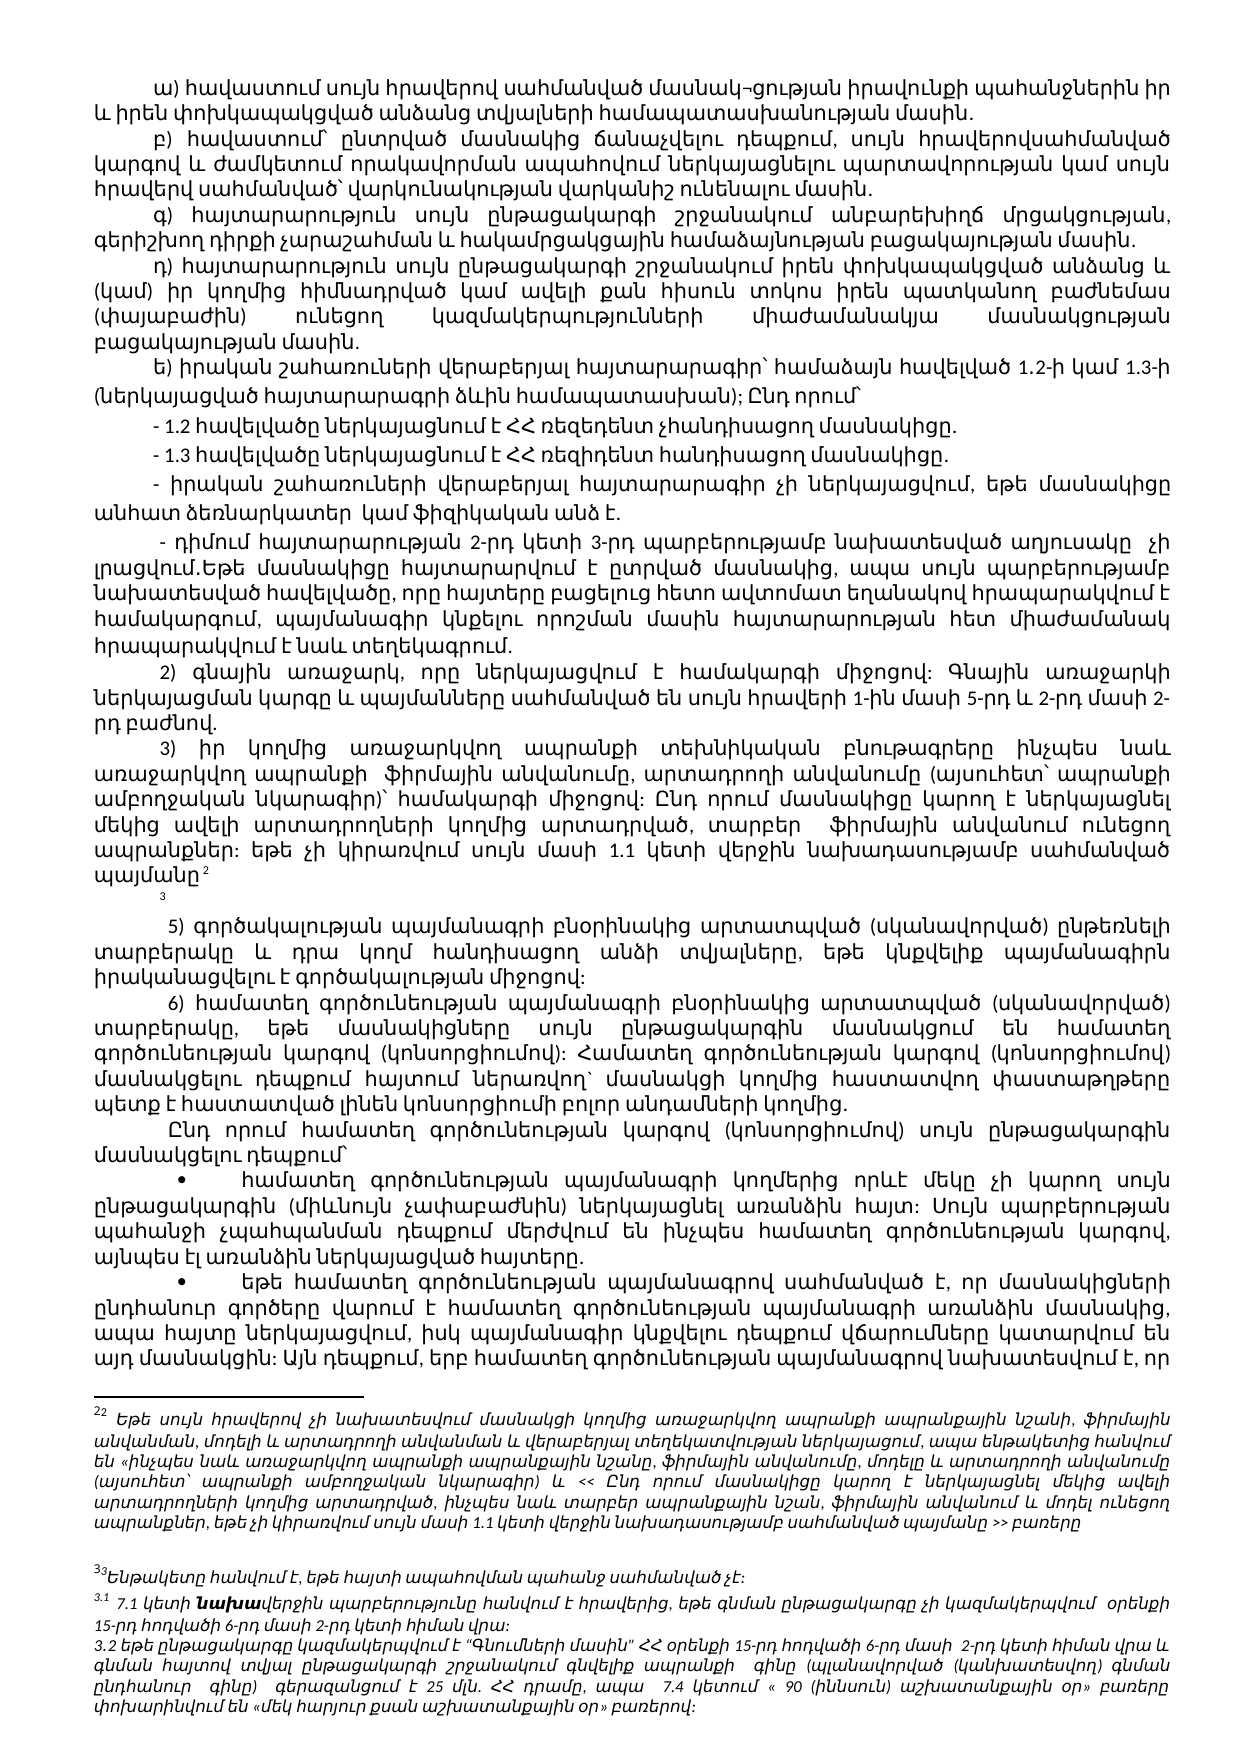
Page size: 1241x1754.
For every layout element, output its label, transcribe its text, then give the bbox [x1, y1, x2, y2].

list համատեղ գործունեության պայմանագրի կողմերից որևէ մեկը չի կարող սույն ընթացակարգին (միևնույն չափաբաժնին) ներկայացնել առանձին հայտ: Սույն պարբերության պահանջի չպահպանման դեպքում մերժվում են ինչպես համատեղ գործունեության կարգով, այնպես էլ առանձին ներկայացված հայտերը. [94, 1168, 1171, 1269]
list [94, 1269, 1171, 1371]
text 2) գնային առաջարկ, որը ներկայացվում է համակարգի միջոցով: Գնային առաջարկի ներկայացման կարգը և պայմանները սահմանված են սույն հրավերի 1-ին մասի 5-րդ և 2-րդ մասի 2-րդ բաժնով. [94, 659, 1171, 736]
text ա) հավաստում սույն հրավերով սահմանված մասնակ¬ցության իրավունքի պահանջներին իր և իրեն փոխկապակցված անձանց տվյալների համապատասխանության մասին. [94, 75, 1171, 126]
text 6) համատեղ գործունեության պայմանագրի բնօրինակից արտատպված (սկանավորված) տարբերակը, եթե մասնակիցները սույն ընթացակարգին մասնակցում են համատեղ գործունեության կարգով (կոնսորցիումով): Համատեղ գործունեության կարգով (կոնսորցիումով) մասնակցելու դեպքում հայտում ներառվող` մասնակցի կողմից հաստատվող փաստաթղթերը պետք է հաստատված լինեն կոնսորցիումի բոլոր անդամների կողմից. [94, 990, 1171, 1117]
text ե) իրական շահառուների վերաբերյալ հայտարարագիր՝ համաձայն հավելված 1․2-ի կամ 1.3-ի (ներկայացված հայտարարագրի ձևին համապատասխան); Ընդ որում՝ [94, 354, 1171, 409]
text Ընդ որում համատեղ գործունեության կարգով (կոնսորցիումով) սույն ընթացակարգին մասնակցելու դեպքում՝ [94, 1117, 1171, 1168]
text դ) հայտարարություն սույն ընթացակարգի շրջանակում իրեն փոխկապակցված անձանց և (կամ) իր կողմից հիմնադրված կամ ավելի քան հիսուն տոկոս իրեն պատկանող բաժնեմաս (փայաբաժին) ունեցող կազմակերպությունների միաժամանակյա մասնակցության բացակայության մասին. [94, 253, 1171, 354]
text գ) հայտարարություն սույն ընթացակարգի շրջանակում անբարեխիղճ մրցակցության, գերիշխող դիրքի չարաշահման և հակամրցակցային համաձայնության բացակայության մասին. [94, 202, 1171, 253]
text - իրական շահառուների վերաբերյալ հայտարարագիր չի ներկայացվում, եթե մասնակիցը անհատ ձեռնարկատեր կամ ֆիզիկական անձ է. [94, 471, 1171, 526]
text 3) իր կողմից առաջարկվող ապրանքի տեխնիկական բնութագրերը ինչպես նաև առաջարկվող ապրանքի ֆիրմային անվանումը, արտադրողի անվանումը (այսուհետ՝ ապրանքի ամբողջական նկարագիր)՝ համակարգի միջոցով: Ընդ որում մասնակիցը կարող է ներկայացնել մեկից ավելի արտադրողների կողմից արտադրված, տարբեր ֆիրմային անվանում ունեցող ապրանքներ: եթե չի կիրառվում սույն մասի 1.1 կետի վերջին նախադասությամբ սահմանված պայմանը 2 [94, 736, 1171, 888]
text - 1.3 հավելվածը ներկայացնում է ՀՀ ռեզիդենտ հանդիսացող մասնակիցը. [94, 442, 1171, 467]
text - դիմում հայտարարության 2-րդ կետի 3-րդ պարբերությամբ նախատեսված աղյուսակը չի լրացվում․Եթե մասնակիցը հայտարարվում է ըտրված մասնակից, ապա սույն պարբերությամբ նախատեսված հավելվածը, որը հայտերը բացելուց հետո ավտոմատ եղանակով հրապարակվում է համակարգում, պայմանագիր կնքելու որոշման մասին հայտարարության հետ միաժամանակ հրապարակվում է նաև տեղեկագրում. [94, 529, 1171, 659]
text 5) գործակալության պայմանագրի բնօրինակից արտատպված (սկանավորված) ընթեռնելի տարբերակը և դրա կողմ հանդիսացող անձի տվյալները, եթե կնքվելիք պայմանագիրն իրականացվելու է գործակալության միջոցով: [94, 913, 1171, 990]
text բ) հավաստում՝ ընտրված մասնակից ճանաչվելու դեպքում, սույն հրավերովսահմանված կարգով և ժամկետում որակավորման ապահովում ներկայացնելու պարտավորության կամ սույն հրավերվ սահմանված՝ վարկունակության վարկանիշ ունենալու մասին. [94, 126, 1171, 202]
text - 1.2 հավելվածը ներկայացնում է ՀՀ ռեզեդենտ չհանդիսացող մասնակիցը. [94, 413, 1171, 438]
text 3 [94, 888, 1171, 913]
